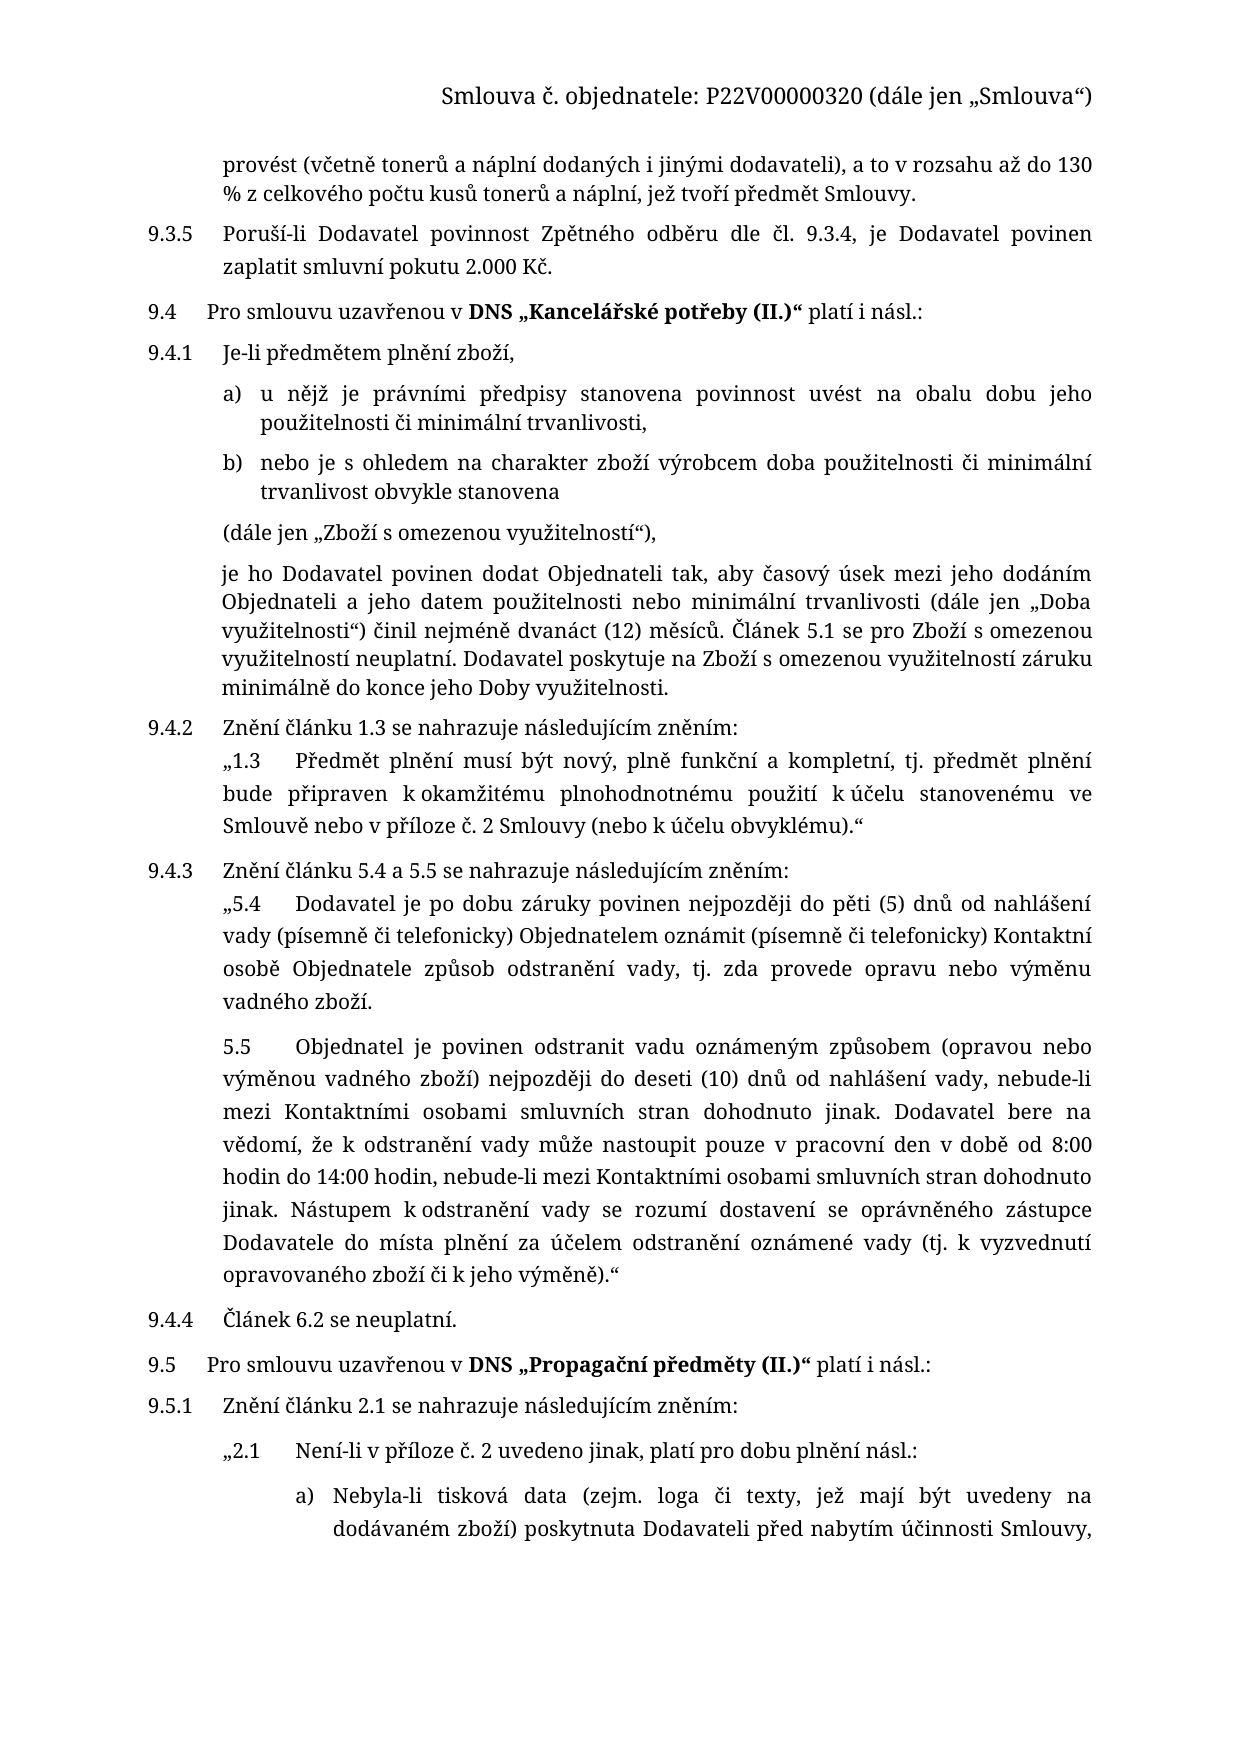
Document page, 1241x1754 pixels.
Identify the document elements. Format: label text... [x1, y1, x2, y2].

list Znění článku 1.3 se nahrazuje následujícím zněním: [148, 713, 1093, 742]
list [295, 1482, 1093, 1543]
list Pro smlouvu uzavřenou v DNS „Kancelářské potřeby (II.)“ platí i násl.: [148, 297, 1093, 326]
list Znění článku 5.4 a 5.5 se nahrazuje následujícím zněním: [148, 856, 1093, 885]
list „5.4 Dodavatel je po dobu záruky povinen nejpozději do pěti (5) dnů od nahlášení vady (písemně či telefonicky) Objednatelem oznámit (písemně či telefonicky) Kontaktní osobě Objednatele způsob odstranění vady, tj. zda provede opravu nebo výměnu vadného zboží. [223, 889, 1093, 1015]
text (dále jen „Zboží s omezenou využitelností“), [223, 518, 1093, 546]
list 5.5 Objednatel je povinen odstranit vadu oznámeným způsobem (opravou nebo výměnou vadného zboží) nejpozději do deseti (10) dnů od nahlášení vady, nebude-li mezi Kontaktními osobami smluvních stran dohodnuto jinak. Dodavatel bere na vědomí, že k odstranění vady může nastoupit pouze v pracovní den v době od 8:00 hodin do 14:00 hodin, nebude-li mezi Kontaktními osobami smluvních stran dohodnuto jinak. Nástupem k odstranění vady se rozumí dostavení se oprávněného zástupce Dodavatele do místa plnění za účelem odstranění oznámené vady (tj. k vyzvednutí opravovaného zboží či k jeho výměně).“ [223, 1032, 1093, 1289]
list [148, 150, 1093, 207]
list Je-li předmětem plnění zboží, [148, 338, 1093, 367]
list „2.1 Není-li v příloze č. 2 uvedeno jinak, platí pro dobu plnění násl.: [223, 1436, 1093, 1465]
list „1.3 Předmět plnění musí být nový, plně funkční a kompletní, tj. předmět plnění bude připraven k okamžitému plnohodnotnému použití k účelu stanovenému ve Smlouvě nebo v příloze č. 2 Smlouvy (nebo k účelu obvyklému).“ [223, 746, 1093, 840]
list Znění článku 2.1 se nahrazuje následujícím zněním: [148, 1391, 1093, 1420]
list Článek 6.2 se neuplatní. [148, 1305, 1093, 1334]
list nebo je s ohledem na charakter zboží výrobcem doba použitelnosti či minimální trvanlivost obvykle stanovena [223, 448, 1093, 505]
list Pro smlouvu uzavřenou v DNS „Propagační předměty (II.)“ platí i násl.: [148, 1350, 1093, 1379]
list u nějž je právními předpisy stanovena povinnost uvést na obalu dobu jeho použitelnosti či minimální trvanlivosti, [223, 379, 1093, 436]
text je ho Dodavatel povinen dodat Objednateli tak, aby časový úsek mezi jeho dodáním Objednateli a jeho datem použitelnosti nebo minimální trvanlivosti (dále jen „Doba využitelnosti“) činil nejméně dvanáct (12) měsíců. Článek 5.1 se pro Zboží s omezenou využitelností neuplatní. Dodavatel poskytuje na Zboží s omezenou využitelností záruku minimálně do konce jeho Doby využitelnosti. [221, 559, 1093, 701]
list Poruší-li Dodavatel povinnost Zpětného odběru dle čl. 9.3.4, je Dodavatel povinen zaplatit smluvní pokutu 2.000 Kč. [148, 219, 1093, 281]
